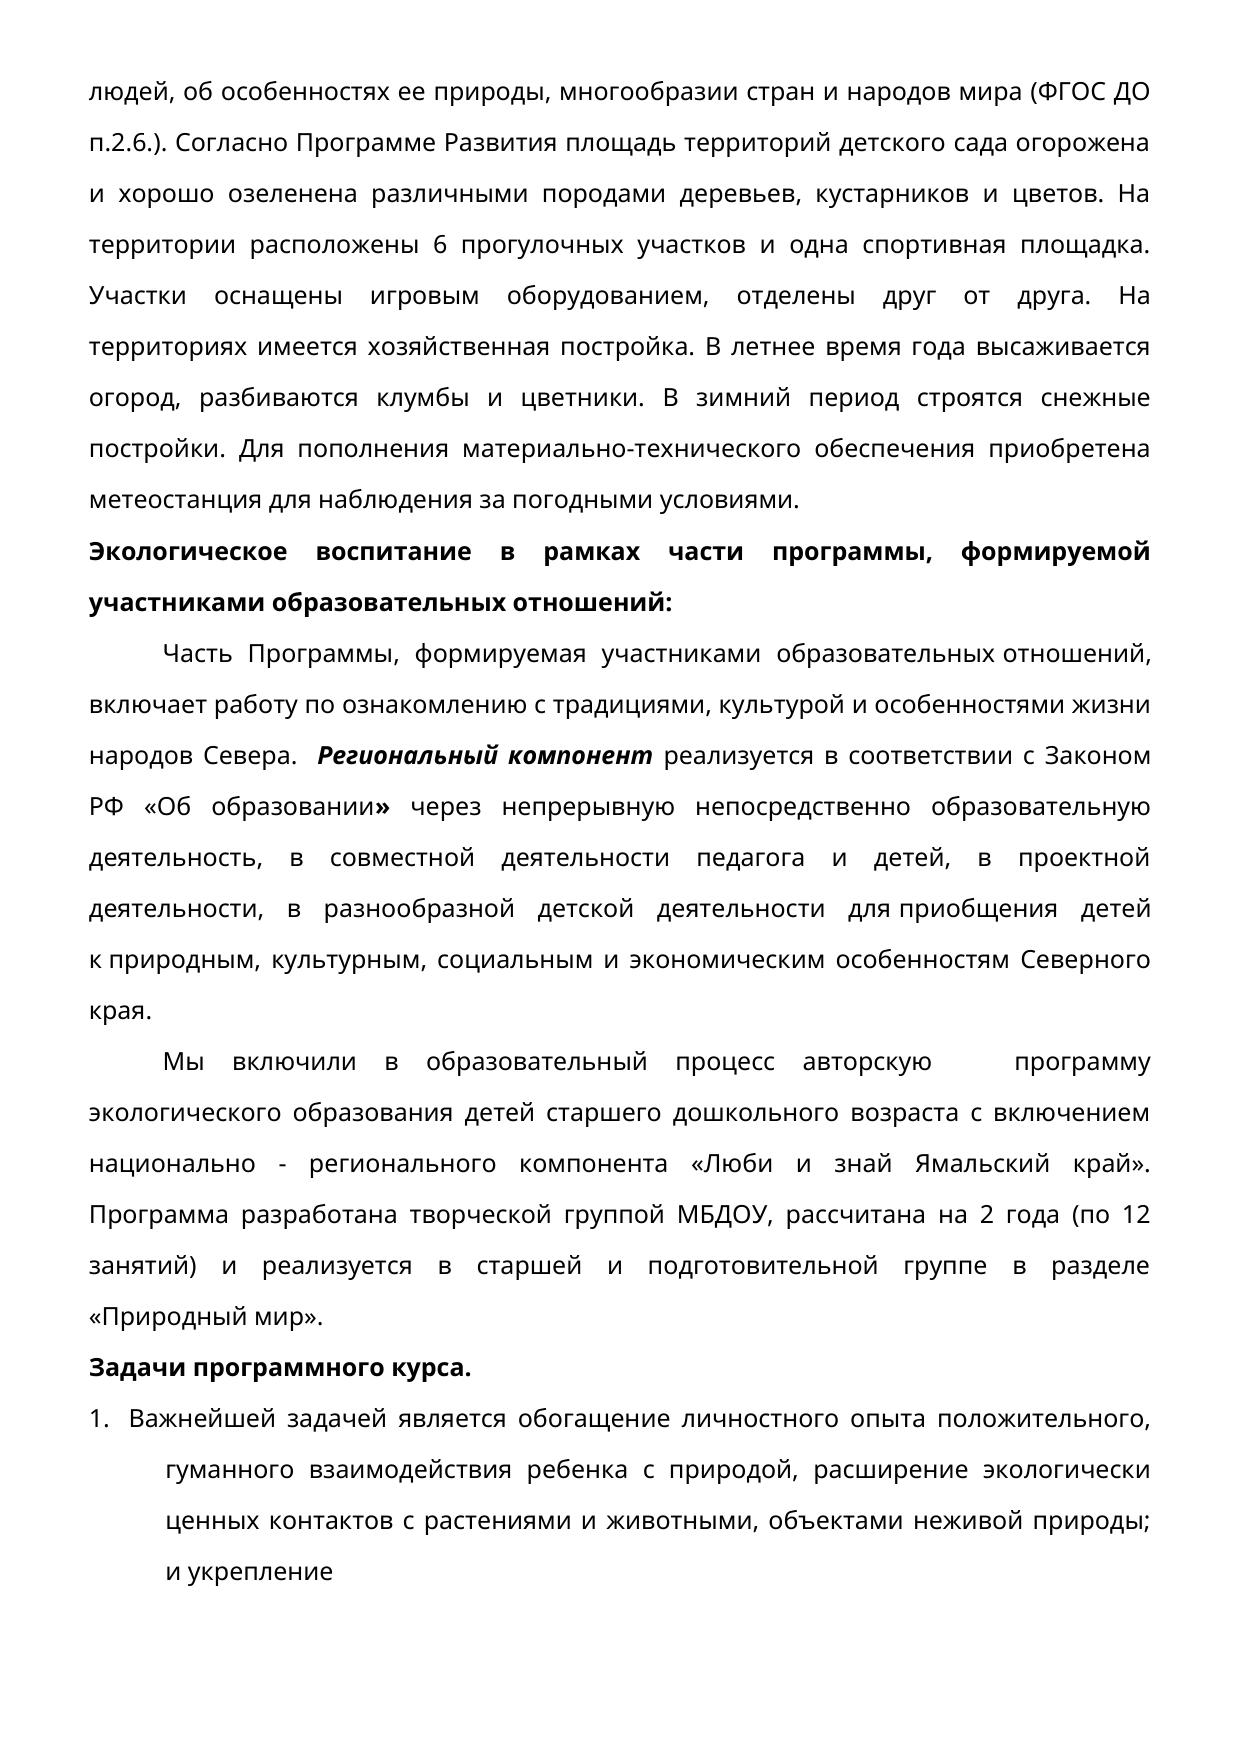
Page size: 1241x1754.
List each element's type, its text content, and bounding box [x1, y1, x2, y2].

text Экологическое воспитание в рамках части программы, формируемой участниками образовательных отношений: [89, 533, 1152, 618]
list Важнейшей задачей является обогащение личностного опыта положительного, гуманного взаимодействия ребенка с природой, расширение экологически ценных контактов с растениями и животными, объектами неживой природы; и укрепление [89, 1401, 1152, 1588]
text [89, 74, 1152, 516]
text Мы включили в образовательный процесс авторскую программу экологического образования детей старшего дошкольного возраста с включением национально - регионального компонента «Люби и знай Ямальский край». Программа разработана творческой группой МБДОУ, рассчитана на 2 года (по 12 занятий) и реализуется в старшей и подготовительной группе в разделе «Природный мир». [89, 1044, 1152, 1333]
text Часть Программы, формируемая участниками образовательных отношений, включает работу по ознакомлению с традициями, культурой и особенностями жизни народов Севера. Региональный компонент реализуется в соответствии с Законом РФ «Об образовании» через непрерывную непосредственно образовательную деятельность, в совместной деятельности педагога и детей, в проектной деятельности, в разнообразной детской деятельности для приобщения детей к природным, культурным, социальным и экономическим особенностям Северного края. [89, 635, 1152, 1027]
text Задачи программного курса. [89, 1350, 1152, 1384]
